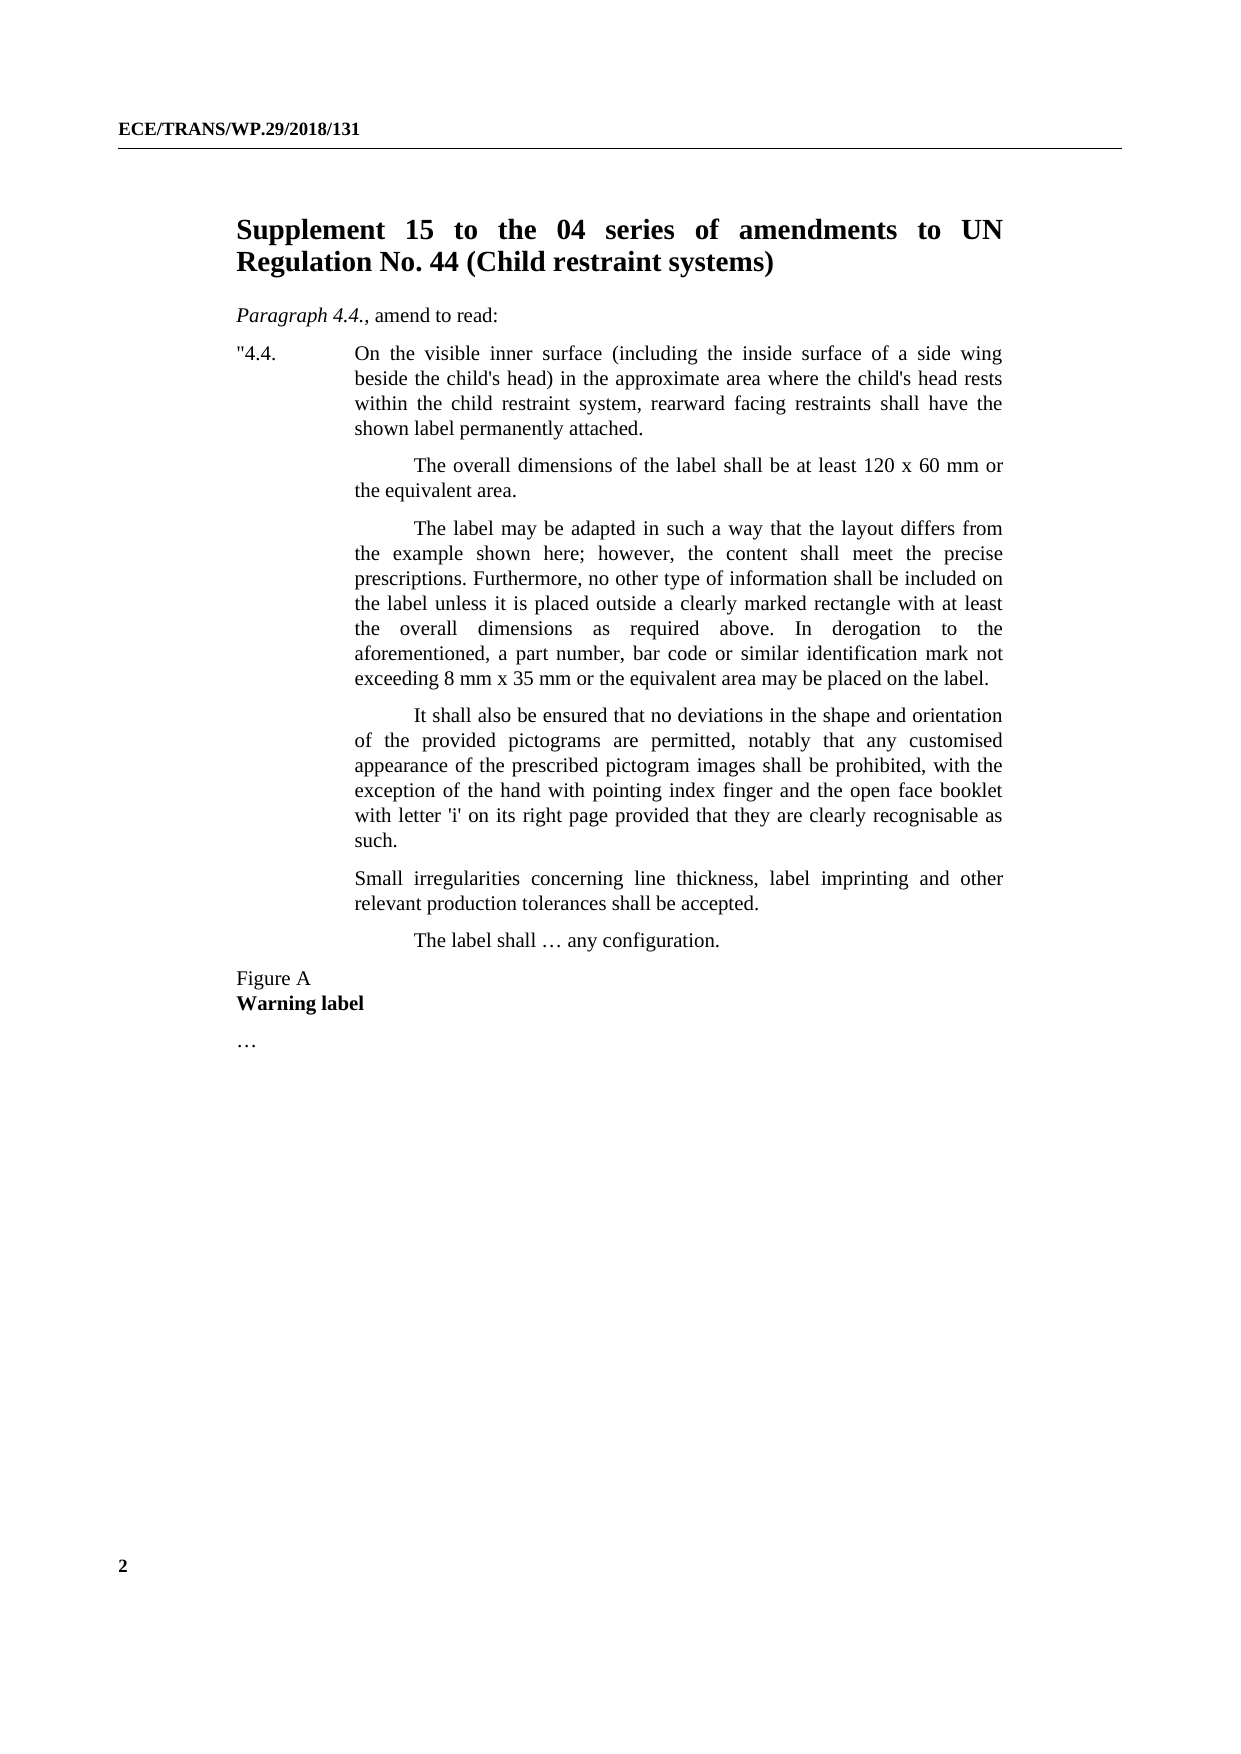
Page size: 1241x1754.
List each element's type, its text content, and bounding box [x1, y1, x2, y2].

text Supplement 15 to the 04 series of amendments to UN Regulation No. 44 (Child restraint systems) [118, 215, 1004, 277]
text Warning label [236, 990, 1004, 1015]
text The label may be adapted in such a way that the layout differs from the example shown here; however, the content shall meet the precise prescriptions. Furthermore, no other type of information shall be included on the label unless it is placed outside a clearly marked rectangle with at least the overall dimensions as required above. In derogation to the aforementioned, a part number, bar code or similar identification mark not exceeding 8 mm x 35 mm or the equivalent area may be placed on the label. [354, 515, 1004, 690]
text The overall dimensions of the label shall be at least 120 x 60 mm or the equivalent area. [354, 452, 1004, 502]
text Small irregularities concerning line thickness, label imprinting and other relevant production tolerances shall be accepted. [354, 865, 1004, 915]
text … [236, 1027, 1004, 1052]
text Figure A [236, 965, 1004, 990]
text "4.4. On the visible inner surface (including the inside surface of a side wing beside the child's head) in the approximate area where the child's head rests within the child restraint system, rearward facing restraints shall have the shown label permanently attached. [236, 340, 1004, 440]
text Paragraph 4.4., amend to read: [236, 302, 1004, 327]
text It shall also be ensured that no deviations in the shape and orientation of the provided pictograms are permitted, notably that any customised appearance of the prescribed pictogram images shall be prohibited, with the exception of the hand with pointing index finger and the open face booklet with letter 'i' on its right page provided that they are clearly recognisable as such. [354, 702, 1004, 852]
text The label shall … any configuration. [354, 927, 1004, 952]
